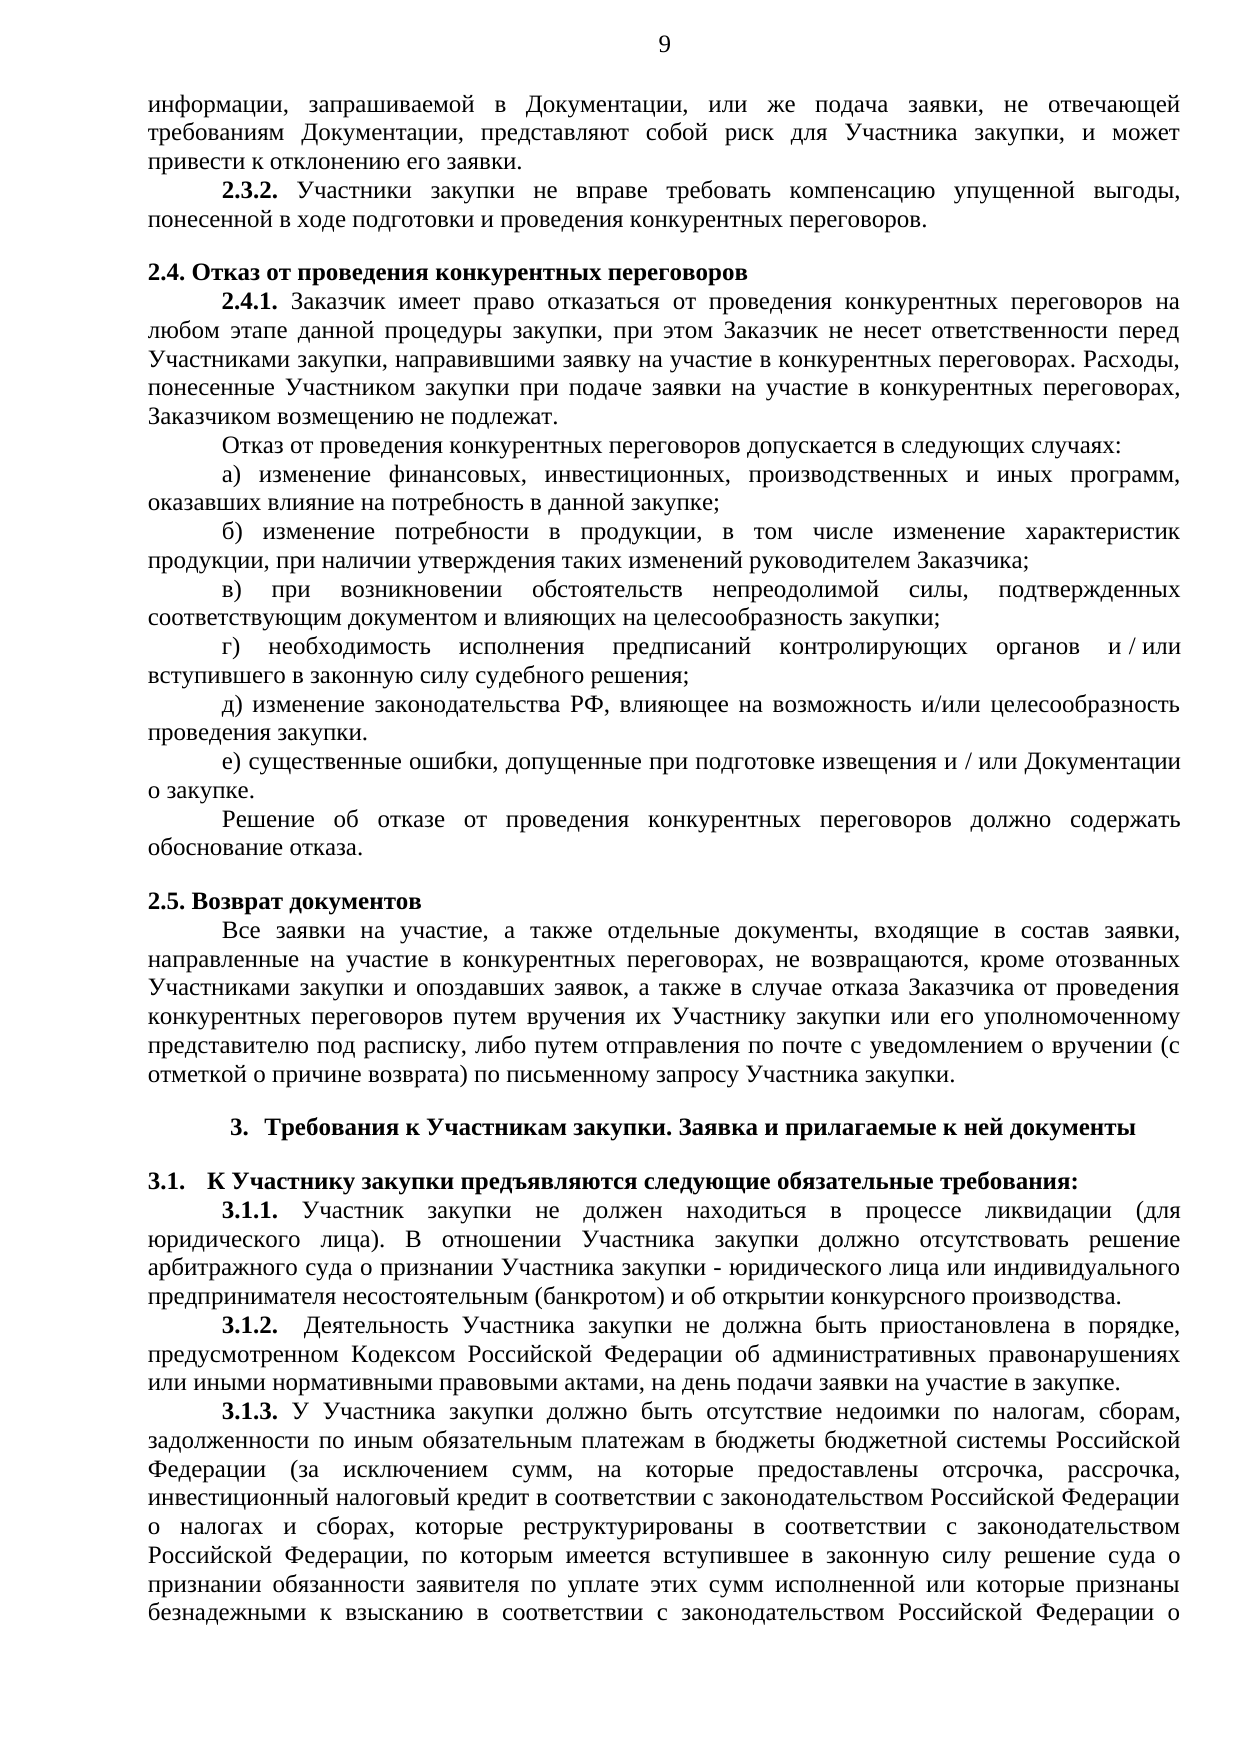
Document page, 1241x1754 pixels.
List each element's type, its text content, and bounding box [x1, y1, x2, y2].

text 2.3.2. Участники закупки не вправе требовать компенсацию упущенной выгоды, понесенной в ходе подготовки и проведения конкурентных переговоров. [148, 175, 1181, 232]
text 3.1. К Участнику закупки предъявляются следующие обязательные требования: [148, 1166, 1181, 1195]
text Все заявки на участие, а также отдельные документы, входящие в состав заявки, направленные на участие в конкурентных переговорах, не возвращаются, кроме отозванных Участниками закупки и опоздавших заявок, а также в случае отказа Заказчика от проведения конкурентных переговоров путем вручения их Участнику закупки или его уполномоченному представителю под расписку, либо путем отправления по почте с уведомлением о вручении (с отметкой о причине возврата) по письменному запросу Участника закупки. [148, 915, 1181, 1087]
text Отказ от проведения конкурентных переговоров допускается в следующих случаях: [148, 430, 1181, 459]
text Решение об отказе от проведения конкурентных переговоров должно содержать обоснование отказа. [148, 804, 1181, 861]
text б) изменение потребности в продукции, в том числе изменение характеристик продукции, при наличии утверждения таких изменений руководителем Заказчика; [148, 516, 1181, 574]
text а) изменение финансовых, инвестиционных, производственных и иных программ, оказавших влияние на потребность в данной закупке; [148, 459, 1181, 516]
text е) существенные ошибки, допущенные при подготовке извещения и / или Документации о закупке. [148, 746, 1181, 804]
text 3.1.1. Участник закупки не должен находиться в процессе ликвидации (для юридического лица). В отношении Участника закупки должно отсутствовать решение арбитражного суда о признании Участника закупки - юридического лица или индивидуального предпринимателя несостоятельным (банкротом) и об открытии конкурсного производства. [148, 1195, 1181, 1310]
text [148, 89, 1181, 175]
list Требования к Участникам закупки. Заявка и прилагаемые к ней документы [185, 1112, 1181, 1141]
text 2.4.1. Заказчик имеет право отказаться от проведения конкурентных переговоров на любом этапе данной процедуры закупки, при этом Заказчик не несет ответственности перед Участниками закупки, направившими заявку на участие в конкурентных переговорах. Расходы, понесенные Участником закупки при подаче заявки на участие в конкурентных переговорах, Заказчиком возмещению не подлежат. [148, 286, 1181, 430]
text 3.1.2. Деятельность Участника закупки не должна быть приостановлена в порядке, предусмотренном Кодексом Российской Федерации об административных правонарушениях или иными нормативными правовыми актами, на день подачи заявки на участие в закупке. [148, 1310, 1181, 1396]
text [148, 1396, 1181, 1626]
text в) при возникновении обстоятельств непреодолимой силы, подтвержденных соответствующим документом и влияющих на целесообразность закупки; [148, 574, 1181, 631]
text г) необходимость исполнения предписаний контролирующих органов и / или вступившего в законную силу судебного решения; [148, 631, 1181, 689]
text 2.4. Отказ от проведения конкурентных переговоров [148, 257, 1181, 286]
text 2.5. Возврат документов [148, 886, 1181, 915]
text д) изменение законодательства РФ, влияющее на возможность и/или целесообразность проведения закупки. [148, 689, 1181, 746]
